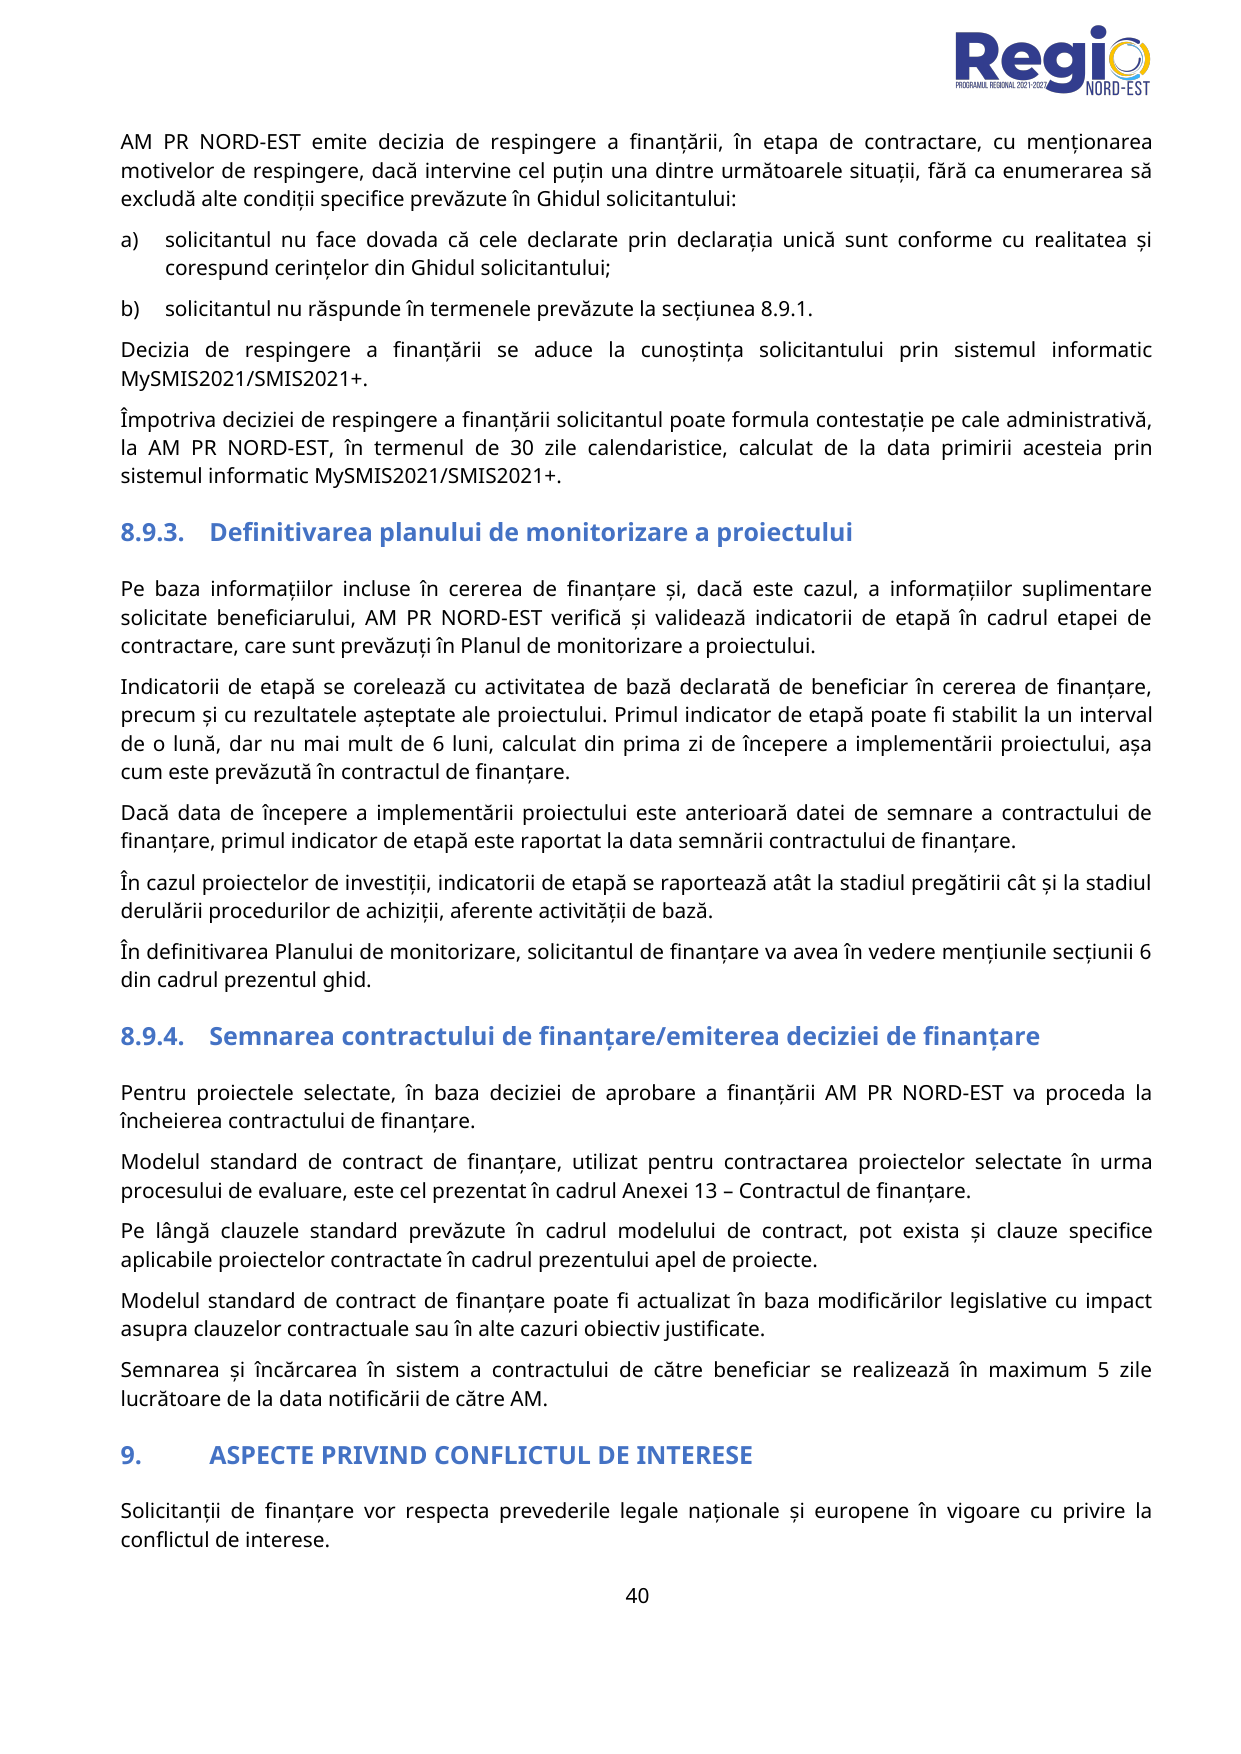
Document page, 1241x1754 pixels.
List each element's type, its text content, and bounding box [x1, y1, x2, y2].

text Pe baza informațiilor incluse în cererea de finanțare și, dacă este cazul, a informațiilor suplimentare solicitate beneficiarului, AM PR NORD-EST verifică și validează indicatorii de etapă în cadrul etapei de contractare, care sunt prevăzuți în Planul de monitorizare a proiectului. [120, 574, 1154, 659]
subtitle Semnarea contractului de finanțare/emiterea deciziei de finanțare [120, 1019, 1154, 1053]
text În cazul proiectelor de investiții, indicatorii de etapă se raportează atât la stadiul pregătirii cât și la stadiul derulării procedurilor de achiziții, aferente activității de bază. [120, 868, 1154, 924]
text Dacă data de începere a implementării proiectului este anterioară datei de semnare a contractului de finanțare, primul indicator de etapă este raportat la data semnării contractului de finanțare. [120, 798, 1154, 855]
subtitle Definitivarea planului de monitorizare a proiectului [120, 515, 1154, 549]
text Indicatorii de etapă se corelează cu activitatea de bază declarată de beneficiar în cererea de finanțare, precum și cu rezultatele așteptate ale proiectului. Primul indicator de etapă poate fi stabilit la un interval de o lună, dar nu mai mult de 6 luni, calculat din prima zi de începere a implementării proiectului, așa cum este prevăzută în contractul de finanțare. [120, 672, 1154, 786]
text AM PR NORD-EST emite decizia de respingere a finanțării, în etapa de contractare, cu menționarea motivelor de respingere, dacă intervine cel puțin una dintre următoarele situații, fără ca enumerarea să excludă alte condiții specifice prevăzute în Ghidul solicitantului: [120, 127, 1154, 213]
list solicitantul nu face dovada că cele declarate prin declarația unică sunt conforme cu realitatea și corespund cerințelor din Ghidul solicitantului; [120, 225, 1154, 282]
text Pentru proiectele selectate, în baza deciziei de aprobare a finanțării AM PR NORD-EST va proceda la încheierea contractului de finanțare. [120, 1078, 1154, 1135]
text Solicitanții de finanțare vor respecta prevederile legale naționale și europene în vigoare cu privire la conflictul de interese. [120, 1496, 1154, 1553]
picture [952, 20, 1154, 99]
text Decizia de respingere a finanțării se aduce la cunoștința solicitantului prin sistemul informatic MySMIS2021/SMIS2021+. [120, 335, 1154, 392]
text Modelul standard de contract de finanțare, utilizat pentru contractarea proiectelor selectate în urma procesului de evaluare, este cel prezentat în cadrul Anexei 13 – Contractul de finanțare. [120, 1147, 1154, 1204]
text Modelul standard de contract de finanțare poate fi actualizat în baza modificărilor legislative cu impact asupra clauzelor contractuale sau în alte cazuri obiectiv justificate. [120, 1286, 1154, 1343]
list solicitantul nu răspunde în termenele prevăzute la secțiunea 8.9.1. [120, 294, 1154, 323]
text Semnarea și încărcarea în sistem a contractului de către beneficiar se realizează în maximum 5 zile lucrătoare de la data notificării de către AM. [120, 1355, 1154, 1412]
text În definitivarea Planului de monitorizare, solicitantul de finanțare va avea în vedere mențiunile secțiunii 6 din cadrul prezentul ghid. [120, 937, 1154, 994]
text Pe lângă clauzele standard prevăzute în cadrul modelului de contract, pot exista și clauze specifice aplicabile proiectelor contractate în cadrul prezentului apel de proiecte. [120, 1217, 1154, 1273]
text Împotriva deciziei de respingere a finanțării solicitantul poate formula contestație pe cale administrativă, la AM PR NORD-EST, în termenul de 30 zile calendaristice, calculat de la data primirii acesteia prin sistemul informatic MySMIS2021/SMIS2021+. [120, 405, 1154, 490]
subtitle ASPECTE PRIVIND CONFLICTUL DE INTERESE [120, 1437, 1154, 1471]
